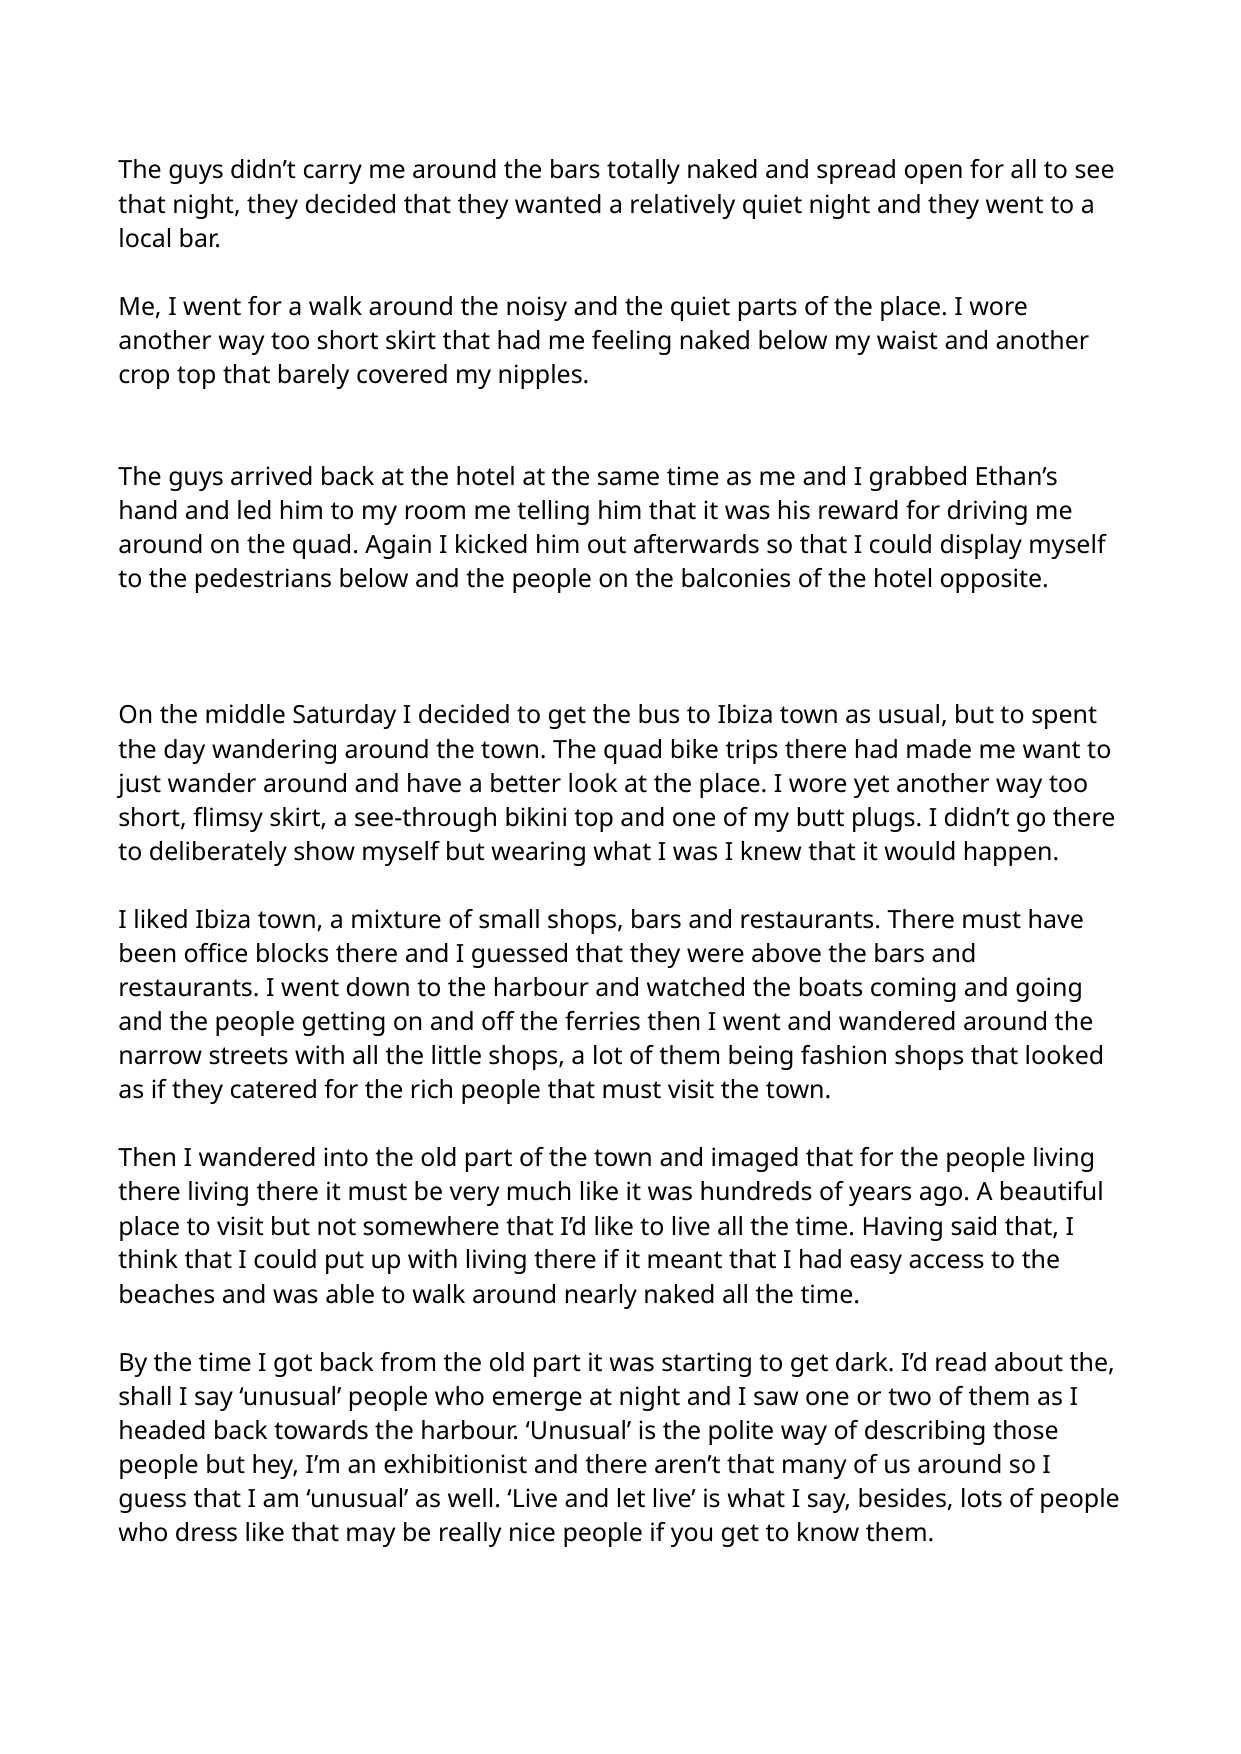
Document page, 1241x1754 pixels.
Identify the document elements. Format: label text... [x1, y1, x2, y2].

text I liked Ibiza town, a mixture of small shops, bars and restaurants. There must have been office blocks there and I guessed that they were above the bars and restaurants. I went down to the harbour and watched the boats coming and going and the people getting on and off the ferries then I went and wandered around the narrow streets with all the little shops, a lot of them being fashion shops that looked as if they catered for the rich people that must visit the town. [118, 902, 1122, 1106]
text The guys didn’t carry me around the bars totally naked and spread open for all to see that night, they decided that they wanted a relatively quiet night and they went to a local bar. [118, 152, 1122, 254]
text Me, I went for a walk around the noisy and the quiet parts of the place. I wore another way too short skirt that had me feeling naked below my waist and another crop top that barely covered my nipples. [118, 288, 1122, 391]
text Then I wandered into the old part of the town and imaged that for the people living there living there it must be very much like it was hundreds of years ago. A beautiful place to visit but not somewhere that I’d like to live all the time. Having said that, I think that I could put up with living there if it meant that I had easy access to the beaches and was able to walk around nearly naked all the time. [118, 1140, 1122, 1310]
text The guys arrived back at the hotel at the same time as me and I grabbed Ethan’s hand and led him to my room me telling him that it was his reward for driving me around on the quad. Again I kicked him out afterwards so that I could display myself to the pedestrians below and the people on the balconies of the hotel opposite. [118, 459, 1122, 595]
text On the middle Saturday I decided to get the bus to Ibiza town as usual, but to spent the day wandering around the town. The quad bike trips there had made me want to just wander around and have a better look at the place. I wore yet another way too short, flimsy skirt, a see-through bikini top and one of my butt plugs. I didn’t go there to deliberately show myself but wearing what I was I knew that it would happen. [118, 697, 1122, 867]
text By the time I got back from the old part it was starting to get dark. I’d read about the, shall I say ‘unusual’ people who emerge at night and I saw one or two of them as I headed back towards the harbour. ‘Unusual’ is the polite way of describing those people but hey, I’m an exhibitionist and there aren’t that many of us around so I guess that I am ‘unusual’ as well. ‘Live and let live’ is what I say, besides, lots of people who dress like that may be really nice people if you get to know them. [118, 1344, 1122, 1549]
